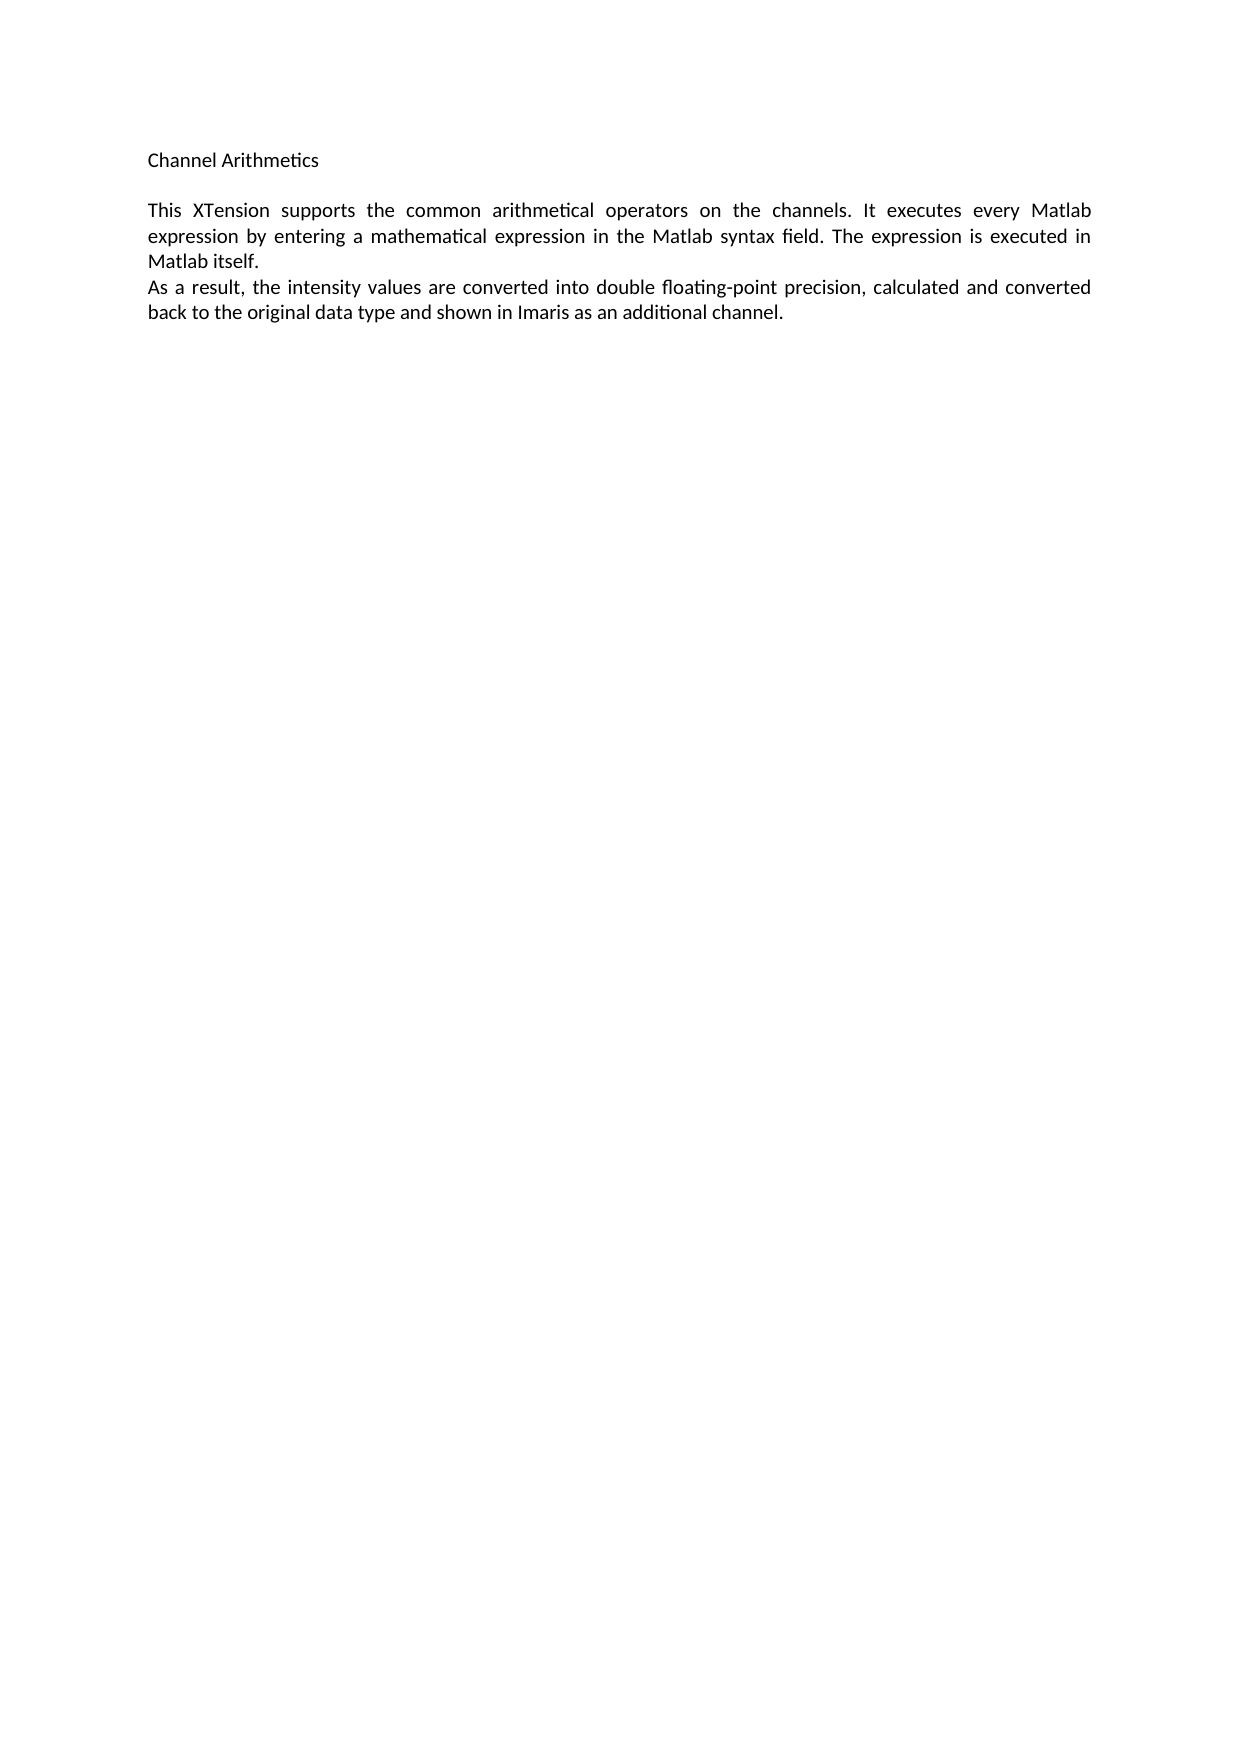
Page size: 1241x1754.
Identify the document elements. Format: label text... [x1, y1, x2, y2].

text This XTension supports the common arithmetical operators on the channels. It executes every Matlab expression by entering a mathematical expression in the Matlab syntax field. The expression is executed in Matlab itself. [148, 198, 1093, 274]
text Channel Arithmetics [148, 148, 1093, 173]
text As a result, the intensity values are converted into double floating-point precision, calculated and converted back to the original data type and shown in Imaris as an additional channel. [148, 274, 1093, 325]
